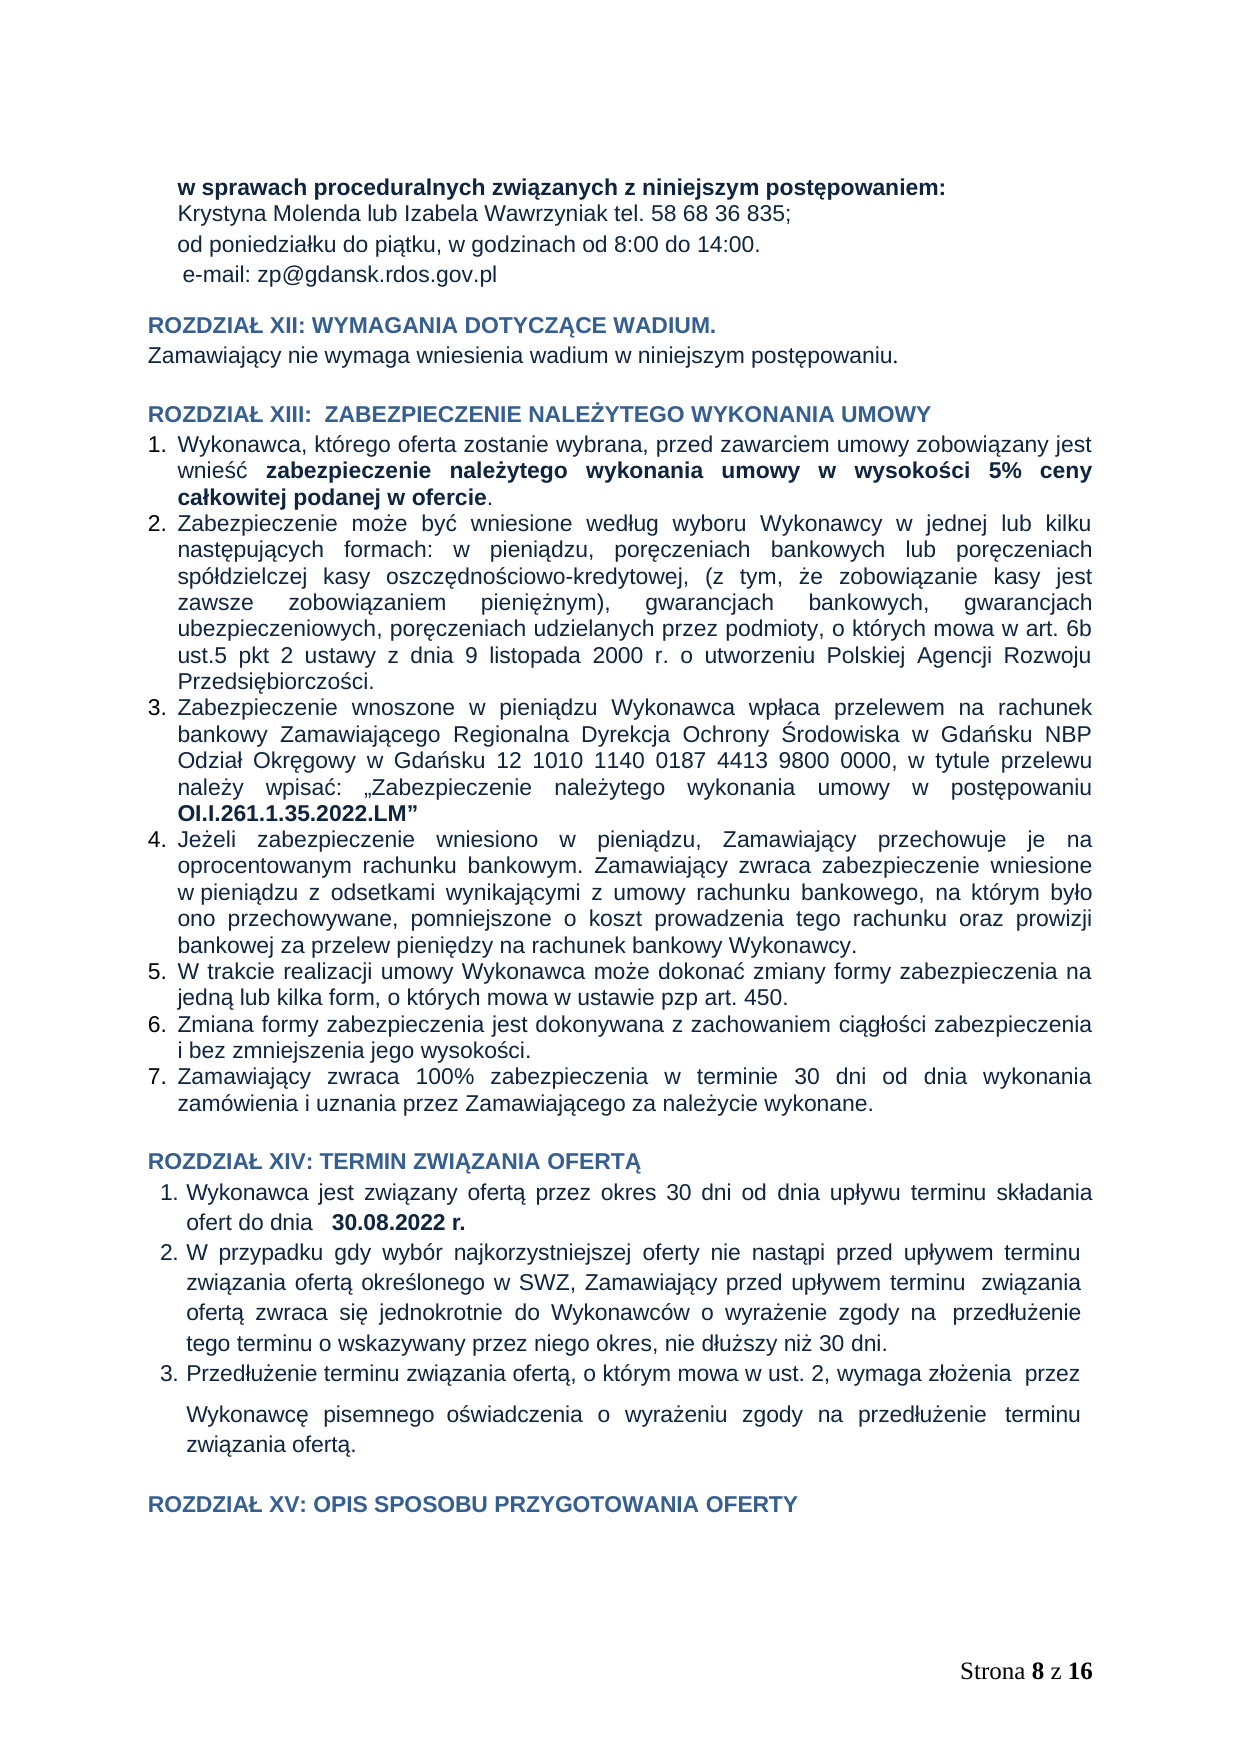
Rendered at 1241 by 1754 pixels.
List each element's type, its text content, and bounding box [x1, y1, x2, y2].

list Jeżeli zabezpieczenie wniesiono w pieniądzu, Zamawiający przechowuje je na oprocentowanym rachunku bankowym. Zamawiający zwraca zabezpieczenie wniesione w pieniądzu z odsetkami wynikającymi z umowy rachunku bankowego, na którym było ono przechowywane, pomniejszone o koszt prowadzenia tego rachunku oraz prowizji bankowej za przelew pieniędzy na rachunek bankowy Wykonawcy. [148, 826, 1093, 958]
list Wykonawca jest związany ofertą przez okres 30 dni od dnia upływu terminu składania ofert do dnia 30.08.2022 r. [160, 1178, 1093, 1235]
list Zmiana formy zabezpieczenia jest dokonywana z zachowaniem ciągłości zabezpieczenia i bez zmniejszenia jego wysokości. [148, 1011, 1093, 1063]
list Krystyna Molenda lub Izabela Wawrzyniak tel. 58 68 36 835; [177, 200, 1093, 227]
text od poniedziałku do piątku, w godzinach od 8:00 do 14:00. [177, 231, 1093, 257]
list W przypadku gdy wybór najkorzystniejszej oferty nie nastąpi przed upływem terminu związania ofertą określonego w SWZ, Zamawiający przed upływem terminu związania ofertą zwraca się jednokrotnie do Wykonawców o wyrażenie zgody na przedłużenie tego terminu o wskazywany przez niego okres, nie dłuższy niż 30 dni. [160, 1239, 1081, 1356]
list Zabezpieczenie wnoszone w pieniądzu Wykonawca wpłaca przelewem na rachunek bankowy Zamawiającego Regionalna Dyrekcja Ochrony Środowiska w Gdańsku NBP Odział Okręgowy w Gdańsku 12 1010 1140 0187 4413 9800 0000, w tytule przelewu należy wpisać: „Zabezpieczenie należytego wykonania umowy w postępowaniu OI.I.261.1.35.2022.LM” [148, 694, 1093, 826]
text ROZDZIAŁ XII: WYMAGANIA DOTYCZĄCE WADIUM. [148, 312, 1093, 338]
text Zamawiający nie wymaga wniesienia wadium w niniejszym postępowaniu. [148, 342, 1093, 369]
list W trakcie realizacji umowy Wykonawca może dokonać zmiany formy zabezpieczenia na jedną lub kilka form, o których mowa w ustawie pzp art. 450. [148, 958, 1093, 1011]
list w sprawach proceduralnych związanych z niniejszym postępowaniem: [177, 148, 1093, 200]
list Zabezpieczenie może być wniesione według wyboru Wykonawcy w jednej lub kilku następujących formach: w pieniądzu, poręczeniach bankowych lub poręczeniach spółdzielczej kasy oszczędnościowo-kredytowej, (z tym, że zobowiązanie kasy jest zawsze zobowiązaniem pieniężnym), gwarancjach bankowych, gwarancjach ubezpieczeniowych, poręczeniach udzielanych przez podmioty, o których mowa w art. 6b ust.5 pkt 2 ustawy z dnia 9 listopada 2000 r. o utworzeniu Polskiej Agencji Rozwoju Przedsiębiorczości. [148, 510, 1093, 694]
list Przedłużenie terminu związania ofertą, o którym mowa w ust. 2, wymaga złożenia przez Wykonawcę pisemnego oświadczenia o wyrażeniu zgody na przedłużenie terminu związania ofertą. [160, 1360, 1081, 1457]
list Wykonawca, którego oferta zostanie wybrana, przed zawarciem umowy zobowiązany jest wnieść zabezpieczenie należytego wykonania umowy w wysokości 5% ceny całkowitej podanej w ofercie. [148, 431, 1093, 510]
list Zamawiający zwraca 100% zabezpieczenia w terminie 30 dni od dnia wykonania zamówienia i uznania przez Zamawiającego za należycie wykonane. [148, 1063, 1093, 1116]
text ROZDZIAŁ XIV: TERMIN ZWIĄZANIA OFERTĄ [148, 1148, 1093, 1174]
text ROZDZIAŁ XV: OPIS SPOSOBU PRZYGOTOWANIA OFERTY [148, 1491, 1093, 1518]
text ROZDZIAŁ XIII: ZABEZPIECZENIE NALEŻYTEGO WYKONANIA UMOWY [148, 401, 1093, 427]
text e-mail: zp@gdansk.rdos.gov.pl [148, 261, 1093, 287]
